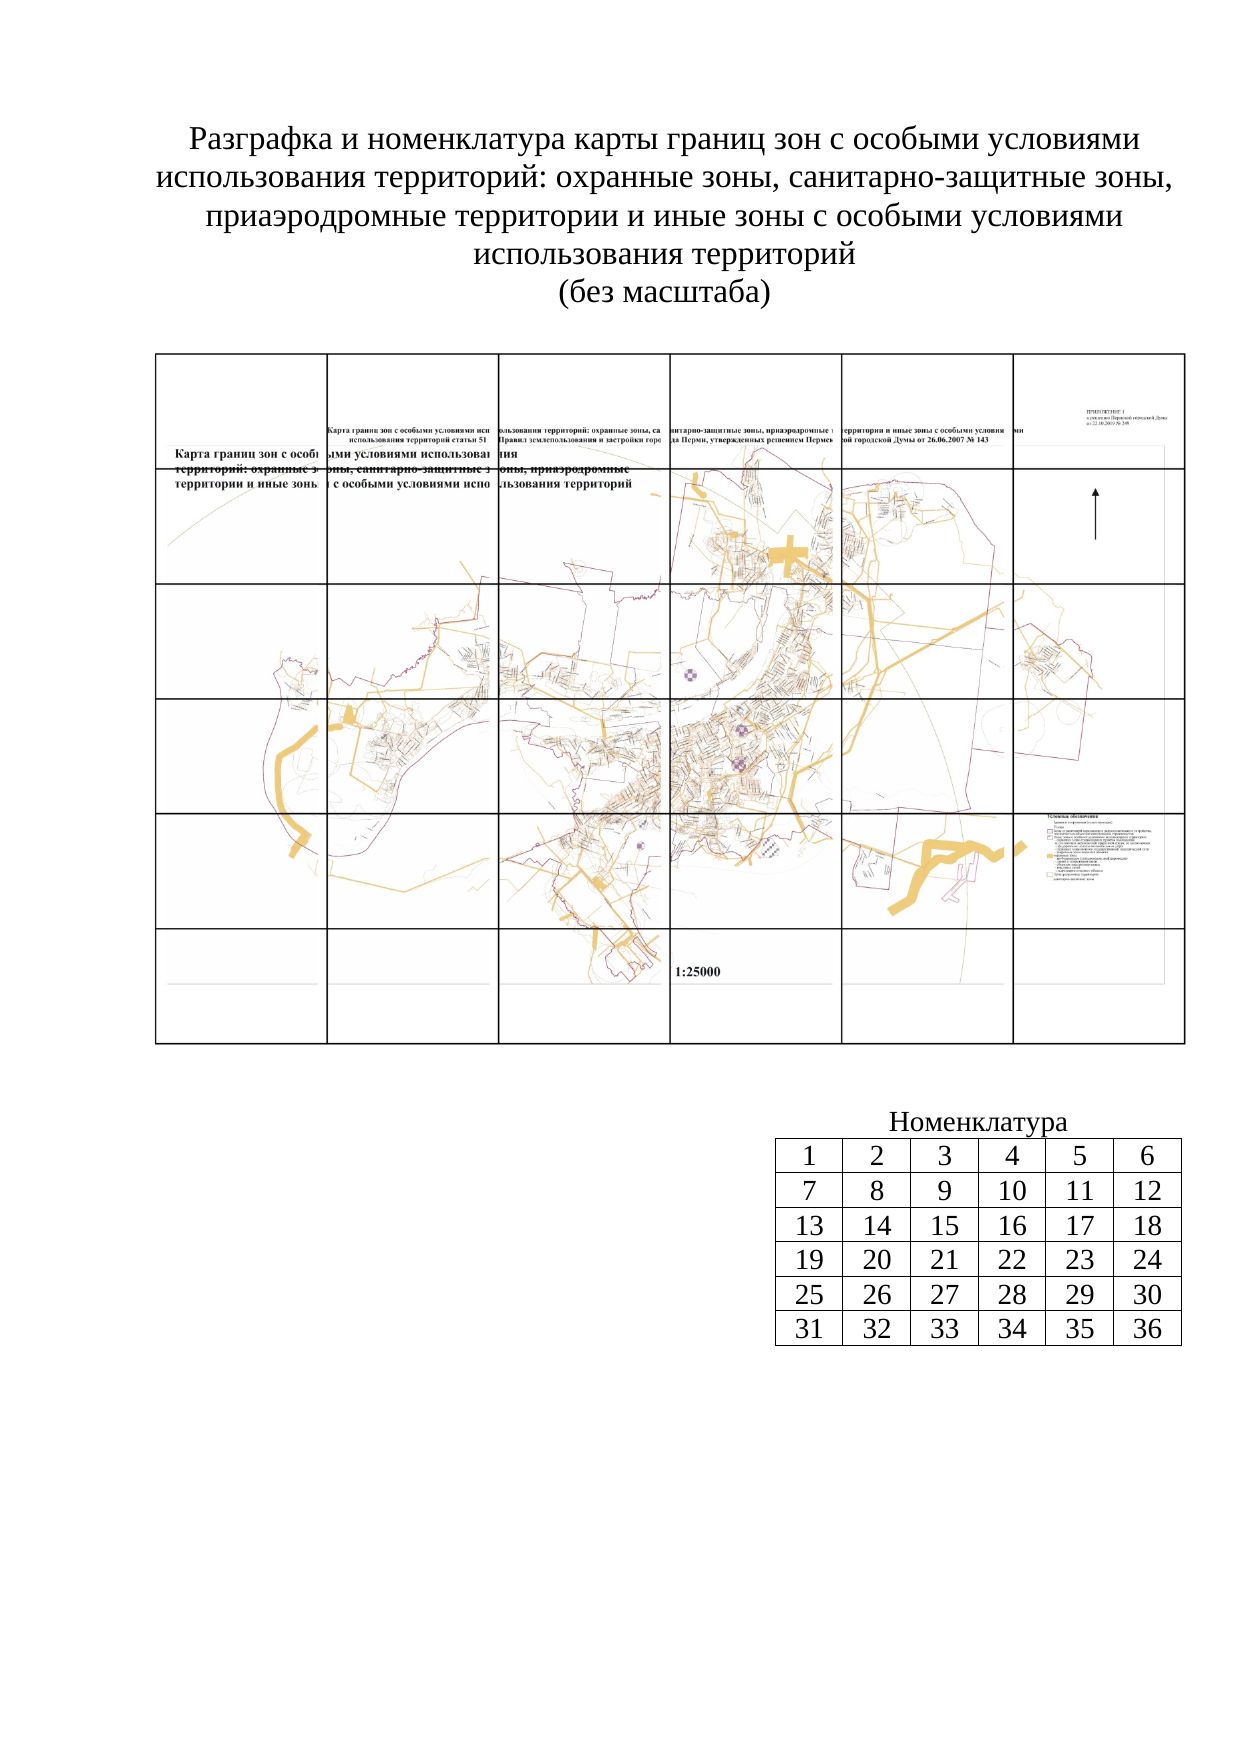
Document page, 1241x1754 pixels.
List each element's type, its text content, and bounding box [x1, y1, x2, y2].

table_cell 5 [1046, 1139, 1113, 1172]
table_cell 2 [843, 1139, 910, 1172]
table_cell 27 [911, 1277, 978, 1310]
table_cell 15 [911, 1208, 978, 1241]
table_cell 36 [1114, 1311, 1181, 1345]
table_cell 11 [1046, 1173, 1113, 1207]
table_cell 29 [1046, 1277, 1113, 1310]
text Разграфка и номенклатура карты границ зон с особыми условиями использования территорий: охранные зоны, санитарно-защитные зоны, приаэродромные территории и иные зоны с особыми условиями использования территорий [148, 118, 1181, 271]
text (без масштаба) [148, 271, 1181, 310]
table_cell 6 [1114, 1139, 1181, 1172]
table_cell 13 [776, 1208, 842, 1241]
table_cell 16 [979, 1208, 1045, 1241]
table_cell 34 [979, 1311, 1045, 1345]
table_cell 1 [776, 1139, 842, 1172]
table_cell 33 [911, 1311, 978, 1345]
table_cell 14 [843, 1208, 910, 1241]
table_cell 26 [843, 1277, 910, 1310]
table_cell 7 [776, 1173, 842, 1207]
table_cell 35 [1046, 1311, 1113, 1345]
table_cell 21 [911, 1242, 978, 1276]
table_cell 8 [843, 1173, 910, 1207]
table_header Номенклатура [775, 1104, 1181, 1137]
table_cell 4 [979, 1139, 1045, 1172]
table_cell 30 [1114, 1277, 1181, 1310]
table_cell 9 [911, 1173, 978, 1207]
table_cell 20 [843, 1242, 910, 1276]
picture [147, 348, 1197, 1051]
table_cell 24 [1114, 1242, 1181, 1276]
table_cell 32 [843, 1311, 910, 1345]
table_cell 31 [776, 1311, 842, 1345]
table_cell 3 [911, 1139, 978, 1172]
table_cell 10 [979, 1173, 1045, 1207]
table_cell 12 [1114, 1173, 1181, 1207]
table_cell 18 [1114, 1208, 1181, 1241]
table_cell 25 [776, 1277, 842, 1310]
table_cell 17 [1046, 1208, 1113, 1241]
table_cell 19 [776, 1242, 842, 1276]
table_cell 22 [979, 1242, 1045, 1276]
table_cell 28 [979, 1277, 1045, 1310]
table_cell 23 [1046, 1242, 1113, 1276]
